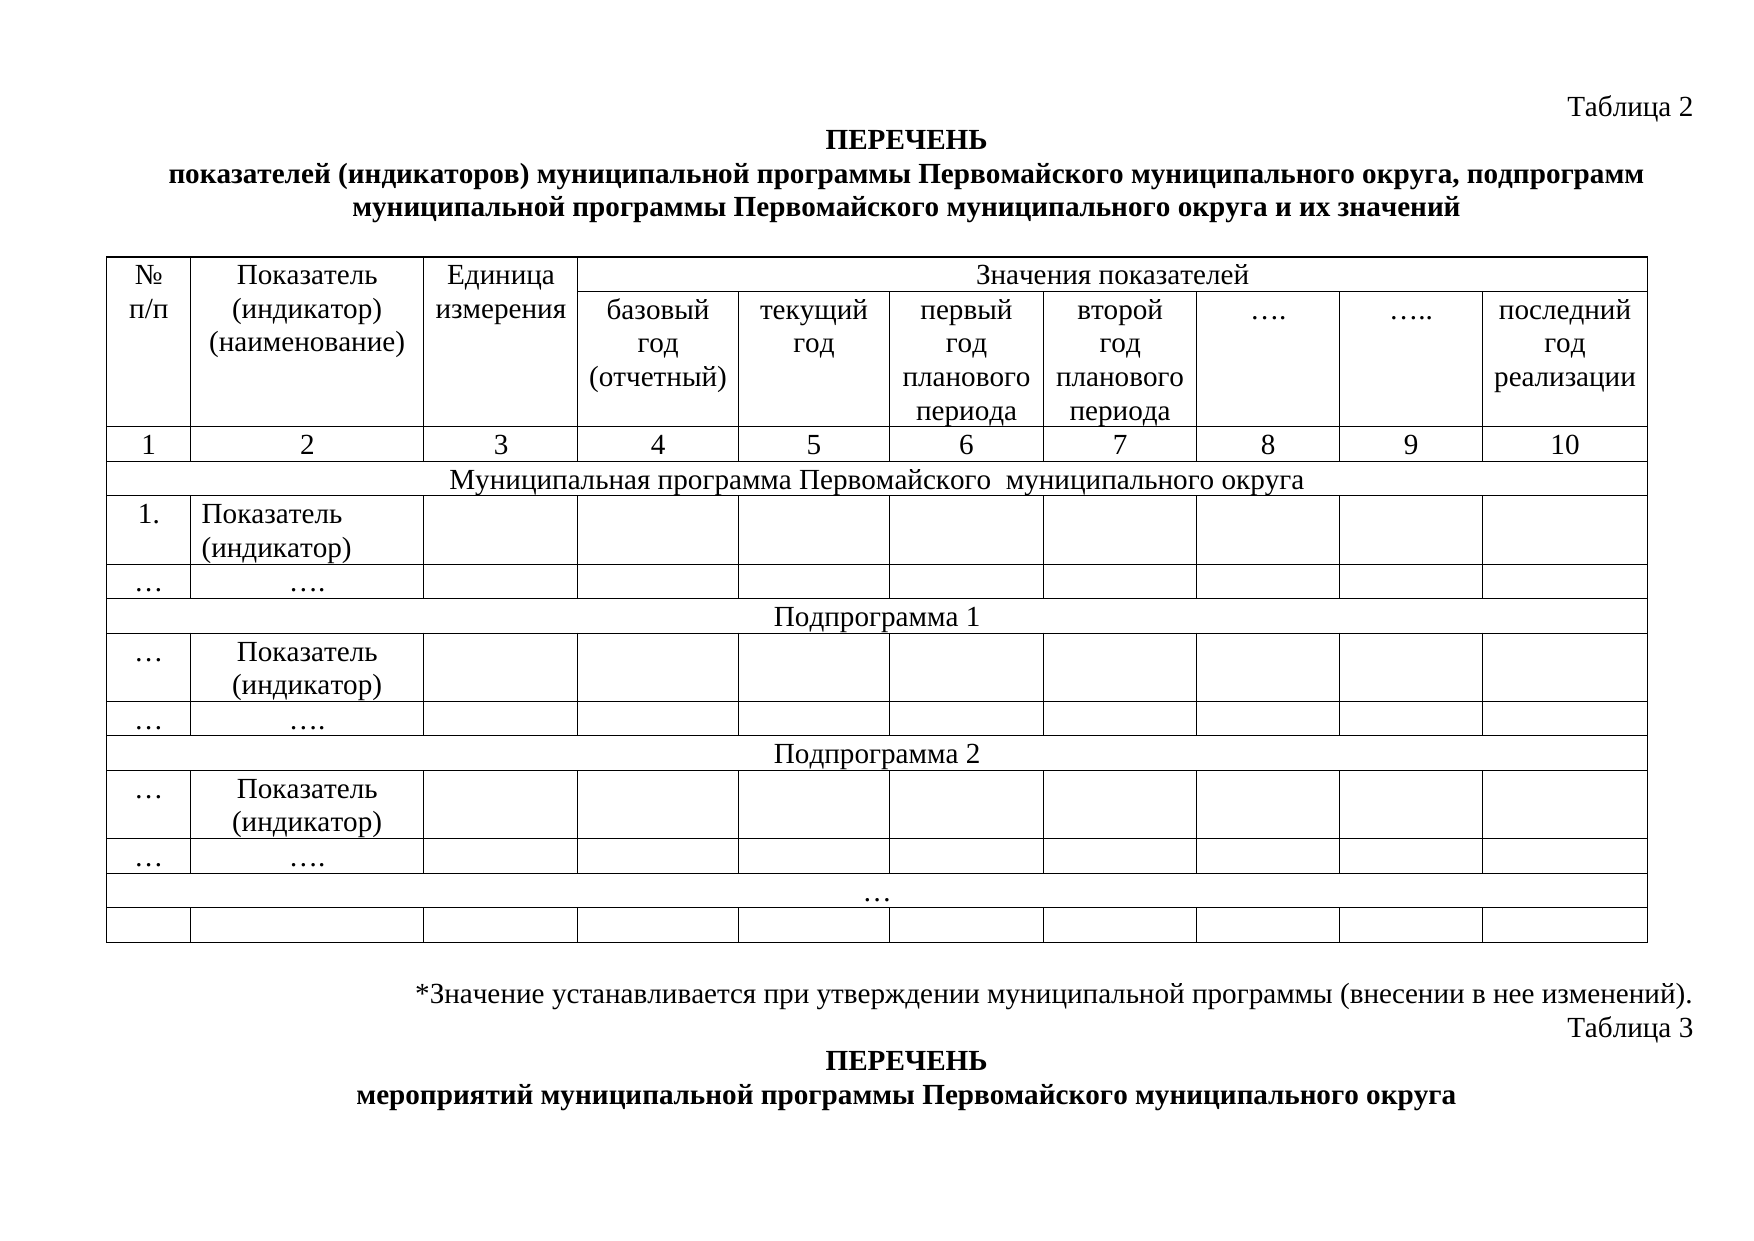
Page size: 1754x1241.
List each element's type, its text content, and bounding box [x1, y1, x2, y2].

table_cell 10 [1483, 427, 1647, 461]
table_cell [1044, 496, 1196, 563]
table_cell первый год планового периода [890, 292, 1043, 426]
text ПЕРЕЧЕНЬ [118, 122, 1695, 156]
table_cell Показатель (индикатор) [191, 634, 423, 701]
table_cell [578, 908, 738, 942]
table_cell [1340, 565, 1482, 598]
table_cell … [107, 702, 190, 735]
table_cell [1044, 702, 1196, 735]
table_cell [424, 634, 577, 701]
table_cell [890, 908, 1043, 942]
table_cell 2 [191, 427, 423, 461]
table_cell [424, 702, 577, 735]
table_cell [1044, 908, 1196, 942]
table_cell [739, 908, 889, 942]
table_cell [1197, 634, 1339, 701]
text Таблица 3 [118, 1010, 1693, 1043]
table_cell [1340, 771, 1482, 838]
table_cell 7 [1044, 427, 1196, 461]
table_cell [739, 771, 889, 838]
table_cell [578, 702, 738, 735]
table_cell [578, 496, 738, 563]
table_cell [1340, 702, 1482, 735]
table_cell 1. [107, 496, 190, 563]
table_cell базовый год (отчетный) [578, 292, 738, 426]
table_cell Муниципальная программа Первомайского муниципального округа [107, 462, 1647, 495]
table_header Показатель (индикатор) (наименование) [191, 258, 423, 426]
text *Значение устанавливается при утверждении муниципальной программы (внесении в нее изменений). [118, 976, 1693, 1010]
table_cell Подпрограмма 2 [107, 736, 1647, 770]
table_cell [739, 702, 889, 735]
table_cell [890, 702, 1043, 735]
table_cell Показатель (индикатор) [191, 496, 423, 563]
table_cell 5 [739, 427, 889, 461]
table_cell 6 [890, 427, 1043, 461]
table_cell [890, 634, 1043, 701]
table_cell [1044, 634, 1196, 701]
table_cell [107, 908, 190, 942]
table_cell Подпрограмма 1 [107, 599, 1647, 633]
table_cell [1340, 634, 1482, 701]
table_cell 1 [107, 427, 190, 461]
table_cell [578, 839, 738, 873]
table_cell [890, 839, 1043, 873]
table_cell [1483, 771, 1647, 838]
table_cell [1197, 908, 1339, 942]
table_cell … [107, 771, 190, 838]
table_cell [191, 908, 423, 942]
table_cell [890, 496, 1043, 563]
table_cell … [107, 839, 190, 873]
table_cell [739, 839, 889, 873]
table_cell [739, 634, 889, 701]
table_cell [1044, 839, 1196, 873]
table_cell [1044, 565, 1196, 598]
table_header Единица измерения [424, 258, 577, 426]
table_cell [1197, 839, 1339, 873]
table_cell [1483, 839, 1647, 873]
table_cell [1197, 702, 1339, 735]
table_cell [890, 771, 1043, 838]
table_cell ….. [1340, 292, 1482, 426]
table_cell … [107, 874, 1647, 907]
text Таблица 2 [118, 89, 1693, 122]
table_cell …. [1197, 292, 1339, 426]
table_cell 3 [424, 427, 577, 461]
table_cell [1483, 908, 1647, 942]
table_cell [424, 565, 577, 598]
table_cell [1197, 771, 1339, 838]
table_cell [424, 496, 577, 563]
table_cell второй год планового периода [1044, 292, 1196, 426]
table_cell [424, 908, 577, 942]
table_cell [739, 565, 889, 598]
table_cell …. [191, 839, 423, 873]
table_cell [1340, 908, 1482, 942]
text показателей (индикаторов) муниципальной программы Первомайского муниципального округа, подпрограмм муниципальной программы Первомайского муниципального округа и их значений [118, 156, 1695, 223]
table_cell [1340, 496, 1482, 563]
table_header Значения показателей [578, 258, 1647, 291]
table_cell …. [191, 565, 423, 598]
table_cell текущий год [739, 292, 889, 426]
text мероприятий муниципальной программы Первомайского муниципального округа [118, 1077, 1695, 1111]
table_header № п/п [107, 258, 190, 426]
table_cell [578, 771, 738, 838]
table_cell [1340, 839, 1482, 873]
table_cell [578, 565, 738, 598]
table_cell [424, 771, 577, 838]
table_cell [1197, 565, 1339, 598]
table_cell Показатель (индикатор) [191, 771, 423, 838]
table_cell [1483, 634, 1647, 701]
table_cell [1483, 702, 1647, 735]
text ПЕРЕЧЕНЬ [118, 1043, 1695, 1077]
table_cell …. [191, 702, 423, 735]
table_cell 8 [1197, 427, 1339, 461]
table_cell [1044, 771, 1196, 838]
table_cell … [107, 565, 190, 598]
table_cell 4 [578, 427, 738, 461]
table_cell [890, 565, 1043, 598]
table_cell [739, 496, 889, 563]
table_cell [1483, 496, 1647, 563]
table_cell [1197, 496, 1339, 563]
table_cell [1483, 565, 1647, 598]
table_cell … [107, 634, 190, 701]
table_cell 9 [1340, 427, 1482, 461]
table_cell [578, 634, 738, 701]
table_cell [424, 839, 577, 873]
table_cell последний год реализации [1483, 292, 1647, 426]
